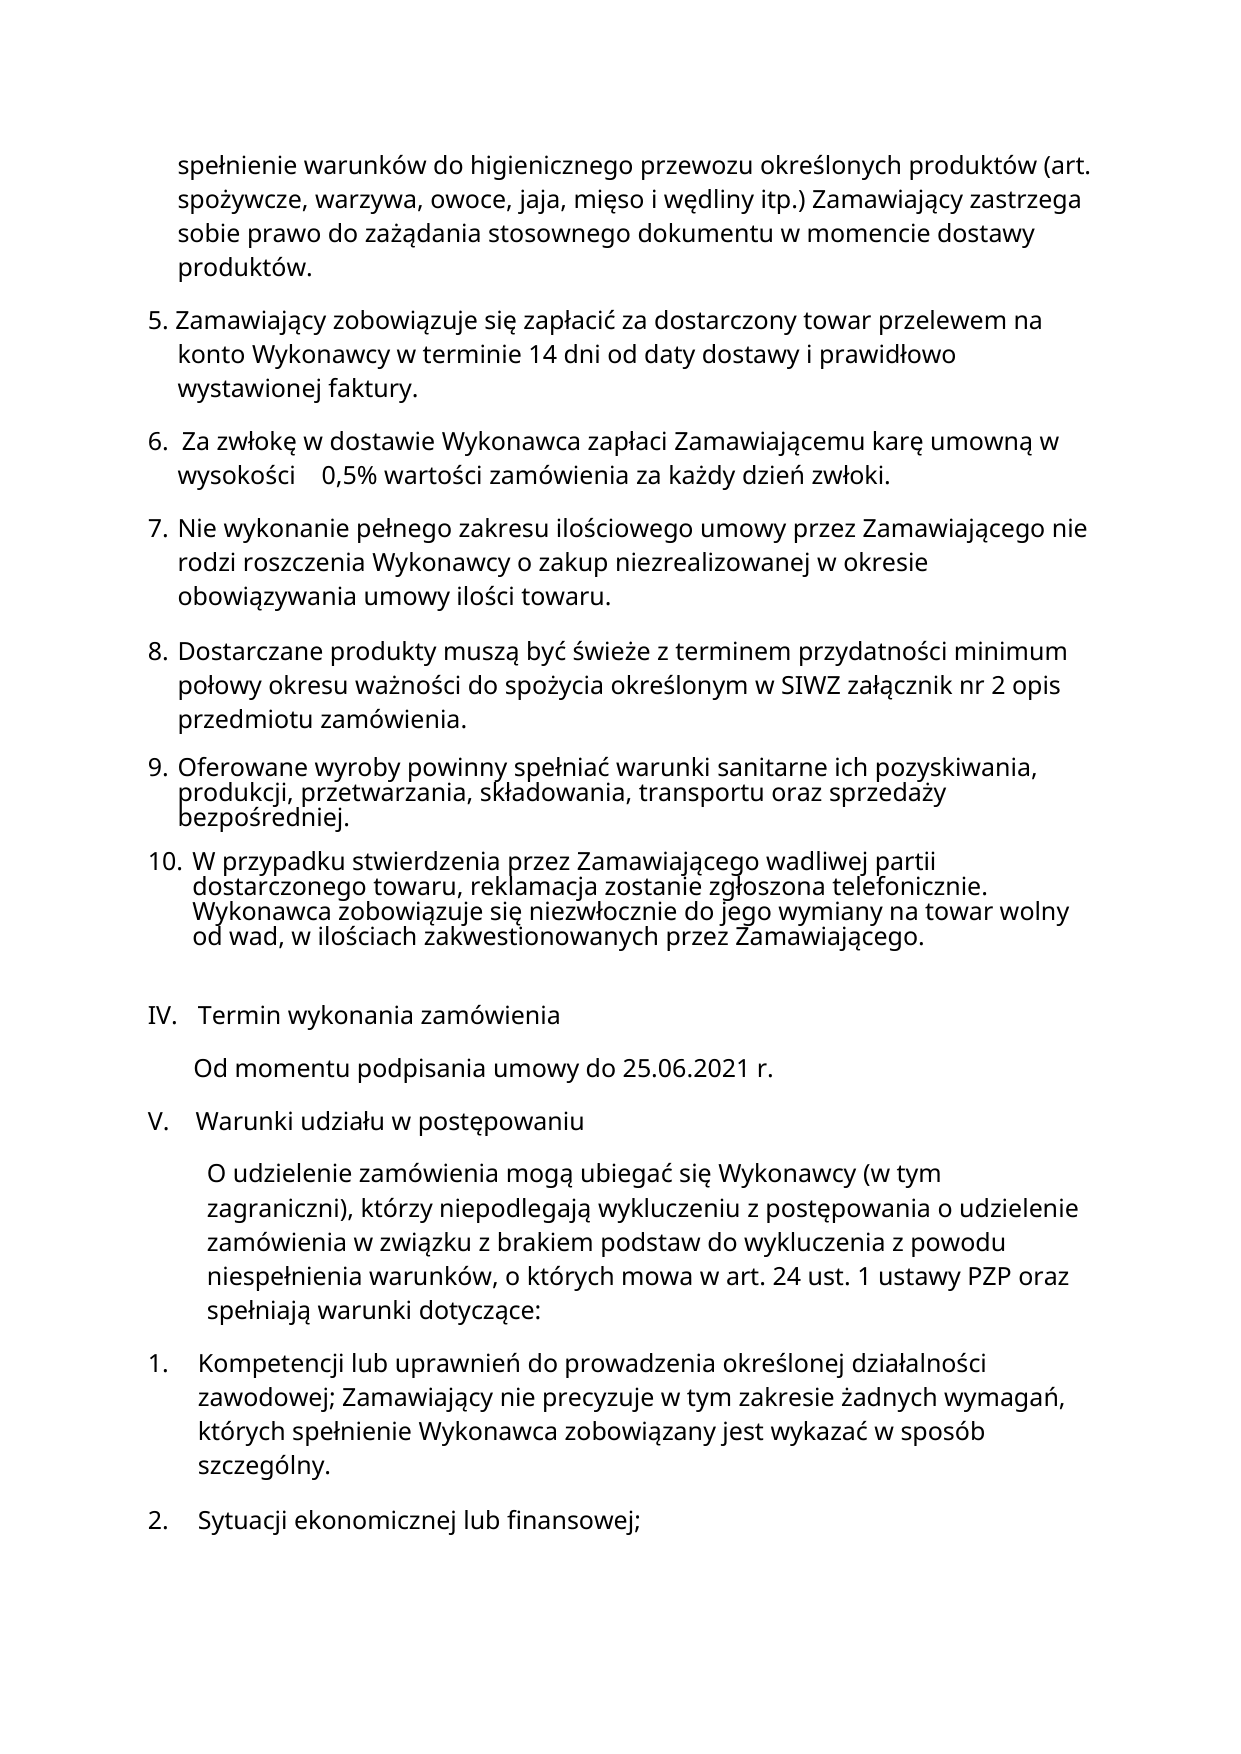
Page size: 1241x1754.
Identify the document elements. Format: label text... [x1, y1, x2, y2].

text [148, 148, 1093, 284]
list Kompetencji lub uprawnień do prowadzenia określonej działalności zawodowej; Zamawiający nie precyzuje w tym zakresie żadnych wymagań, których spełnienie Wykonawca zobowiązany jest wykazać w sposób szczególny. [148, 1345, 1093, 1481]
list Termin wykonania zamówienia [148, 998, 1093, 1032]
text Od momentu podpisania umowy do 25.06.2021 r. [148, 1051, 1093, 1084]
list W przypadku stwierdzenia przez Zamawiającego wadliwej partii dostarczonego towaru, reklamacja zostanie zgłoszona telefonicznie. Wykonawca zobowiązuje się niezwłocznie do jego wymiany na towar wolny od wad, w ilościach zakwestionowanych przez Zamawiającego. [148, 850, 1093, 950]
text O udzielenie zamówienia mogą ubiegać się Wykonawcy (w tym zagraniczni), którzy niepodlegają wykluczeniu z postępowania o udzielenie zamówienia w związku z brakiem podstaw do wykluczenia z powodu niespełnienia warunków, o których mowa w art. 24 ust. 1 ustawy PZP oraz spełniają warunki dotyczące: [207, 1156, 1093, 1326]
text 6. Za zwłokę w dostawie Wykonawca zapłaci Zamawiającemu karę umowną w wysokości 0,5% wartości zamówienia za każdy dzień zwłoki. [148, 423, 1093, 492]
list Nie wykonanie pełnego zakresu ilościowego umowy przez Zamawiającego nie rodzi roszczenia Wykonawcy o zakup niezrealizowanej w okresie obowiązywania umowy ilości towaru. [148, 510, 1093, 613]
text V. Warunki udziału w postępowaniu [148, 1103, 1093, 1137]
text 5. Zamawiający zobowiązuje się zapłacić za dostarczony towar przelewem na konto Wykonawcy w terminie 14 dni od daty dostawy i prawidłowo wystawionej faktury. [148, 303, 1093, 405]
list Dostarczane produkty muszą być świeże z terminem przydatności minimum połowy okresu ważności do spożycia określonym w SIWZ załącznik nr 2 opis przedmiotu zamówienia. [148, 633, 1093, 736]
list Oferowane wyroby powinny spełniać warunki sanitarne ich pozyskiwania, produkcji, przetwarzania, składowania, transportu oraz sprzedaży bezpośredniej. [148, 756, 1093, 831]
list Sytuacji ekonomicznej lub finansowej; [148, 1502, 1093, 1536]
